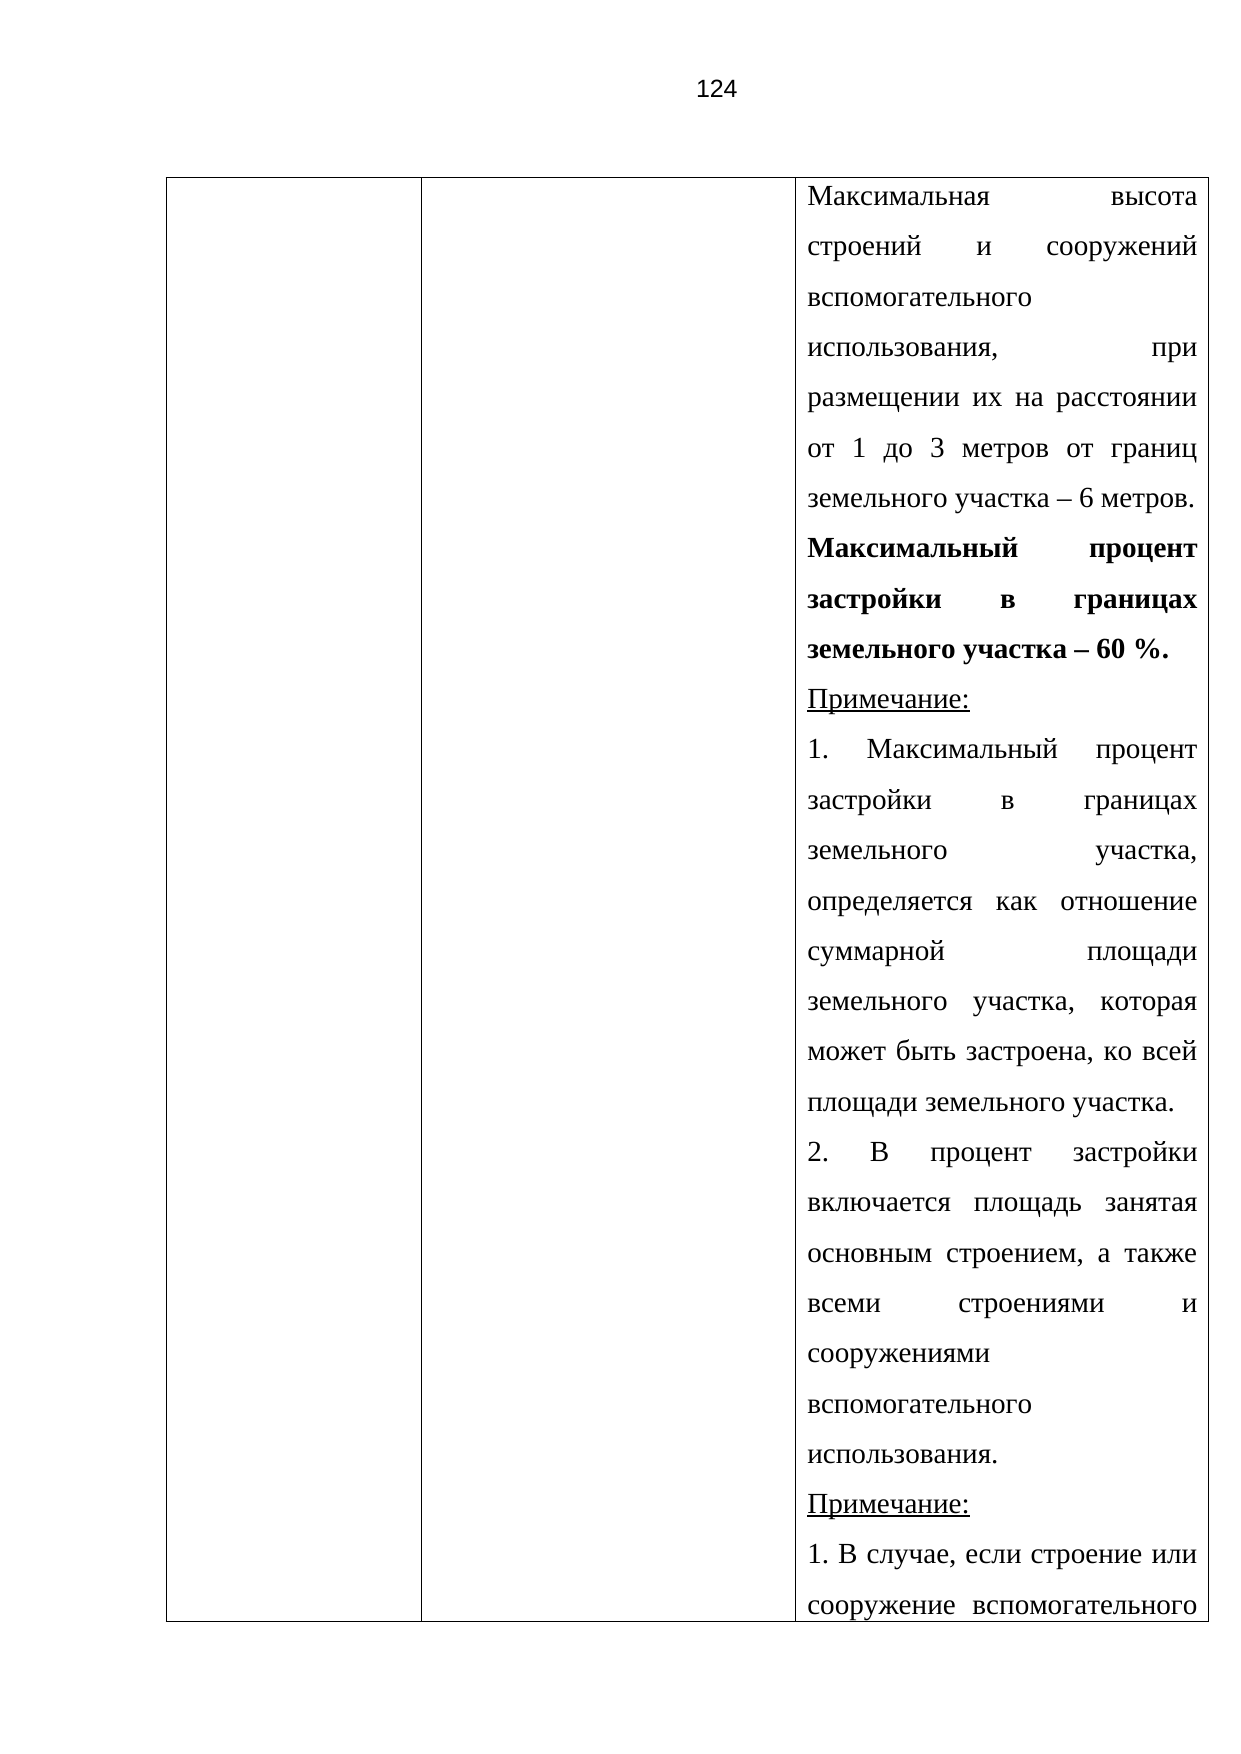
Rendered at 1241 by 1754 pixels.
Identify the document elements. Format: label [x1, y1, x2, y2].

table_cell [796, 178, 1208, 1621]
table_cell [422, 178, 795, 1621]
table_cell [167, 178, 421, 1621]
